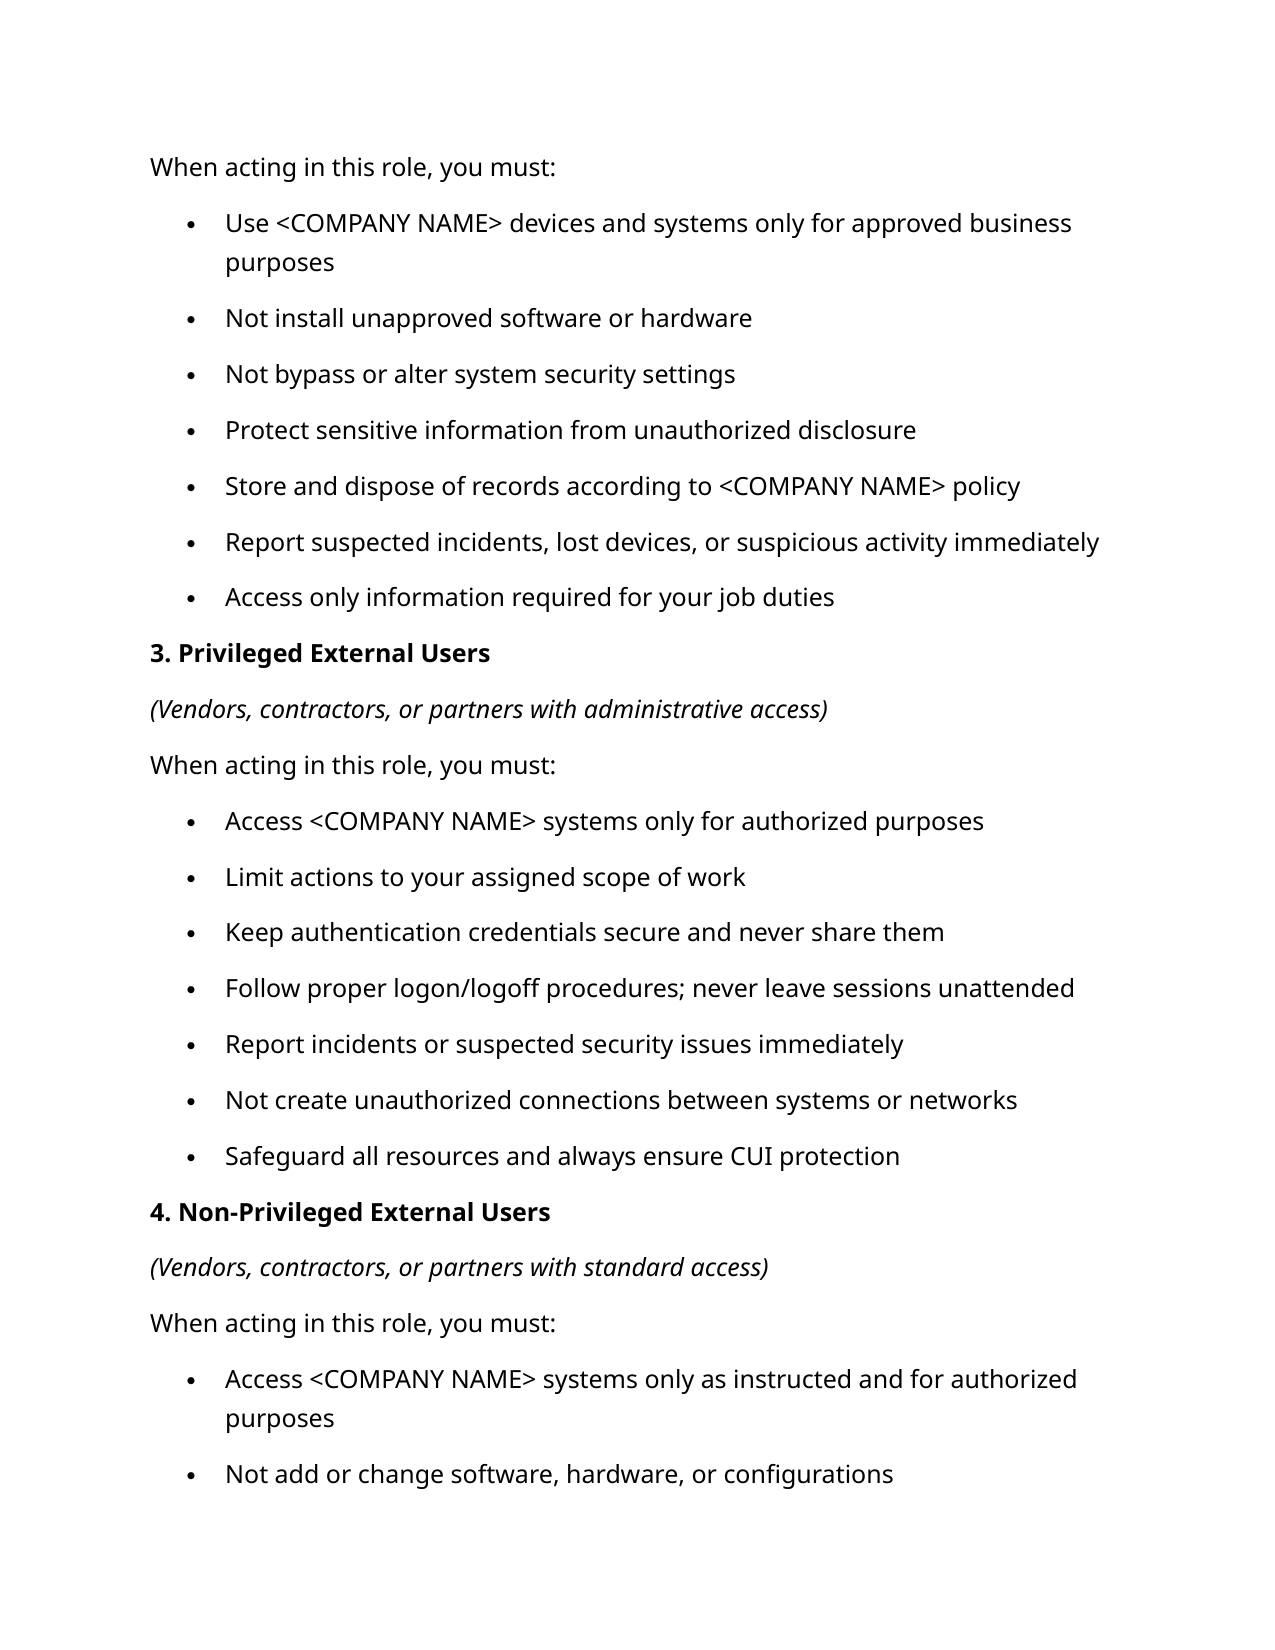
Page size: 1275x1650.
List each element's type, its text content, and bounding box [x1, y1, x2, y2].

text When acting in this role, you must: [150, 150, 1125, 184]
text (Vendors, contractors, or partners with administrative access) [150, 692, 1125, 726]
list Not create unauthorized connections between systems or networks [187, 1082, 1125, 1117]
text (Vendors, contractors, or partners with standard access) [150, 1250, 1125, 1284]
list Access <COMPANY NAME> systems only as instructed and for authorized purposes [187, 1362, 1125, 1435]
text When acting in this role, you must: [150, 747, 1125, 782]
list Report suspected incidents, lost devices, or suspicious activity immediately [187, 524, 1125, 558]
text 3. Privileged External Users [150, 636, 1125, 670]
text When acting in this role, you must: [150, 1306, 1125, 1340]
list Limit actions to your assigned scope of work [187, 859, 1125, 893]
list Store and dispose of records according to <COMPANY NAME> policy [187, 468, 1125, 502]
list Safeguard all resources and always ensure CUI protection [187, 1138, 1125, 1172]
list Follow proper logon/logoff procedures; never leave sessions unattended [187, 971, 1125, 1005]
list Use <COMPANY NAME> devices and systems only for approved business purposes [187, 206, 1125, 279]
list Access <COMPANY NAME> systems only for authorized purposes [187, 803, 1125, 837]
list Not bypass or alter system security settings [187, 357, 1125, 391]
list Keep authentication credentials secure and never share them [187, 915, 1125, 949]
list Not install unapproved software or hardware [187, 301, 1125, 335]
list Not add or change software, hardware, or configurations [187, 1457, 1125, 1491]
text 4. Non-Privileged External Users [150, 1194, 1125, 1228]
list Protect sensitive information from unauthorized disclosure [187, 412, 1125, 447]
list Report incidents or suspected security issues immediately [187, 1027, 1125, 1061]
list Access only information required for your job duties [187, 580, 1125, 614]
